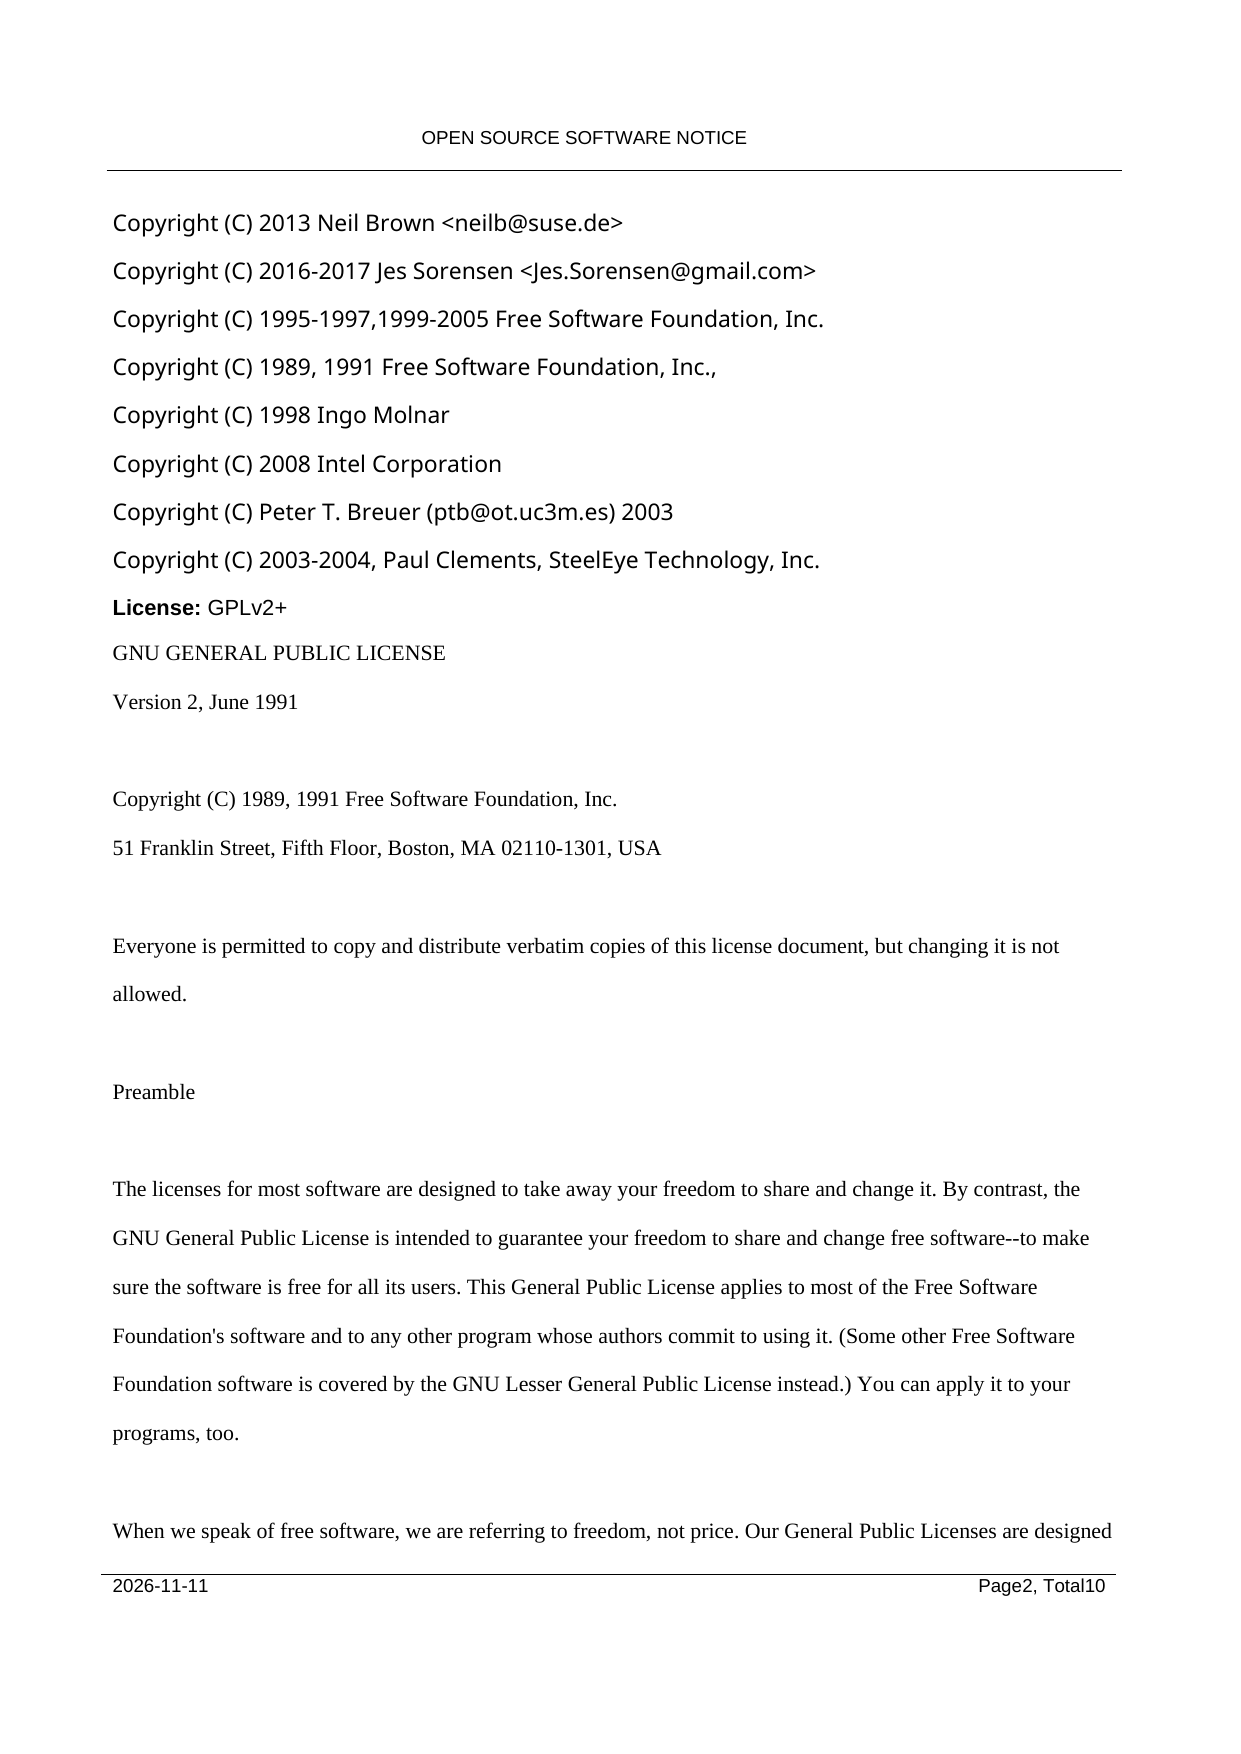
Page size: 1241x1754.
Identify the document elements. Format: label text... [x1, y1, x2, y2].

text Copyright (C) 2003-2004, Paul Clements, SteelEye Technology, Inc. [112, 543, 1128, 576]
text Copyright (C) 2016-2017 Jes Sorensen <Jes.Sorensen@gmail.com> [112, 254, 1128, 287]
text License: GPLv2+ [112, 591, 1128, 624]
text Copyright (C) 2008 Intel Corporation [112, 447, 1128, 479]
text Copyright (C) 1995-1997,1999-2005 Free Software Foundation, Inc. [112, 303, 1128, 335]
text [112, 636, 1128, 1546]
text Copyright (C) 2013 Neil Brown <neilb@suse.de> [112, 206, 1128, 239]
text Copyright (C) Peter T. Breuer (ptb@ot.uc3m.es) 2003 [112, 495, 1128, 528]
text Copyright (C) 1989, 1991 Free Software Foundation, Inc., [112, 351, 1128, 383]
text Copyright (C) 1998 Ingo Molnar [112, 399, 1128, 431]
